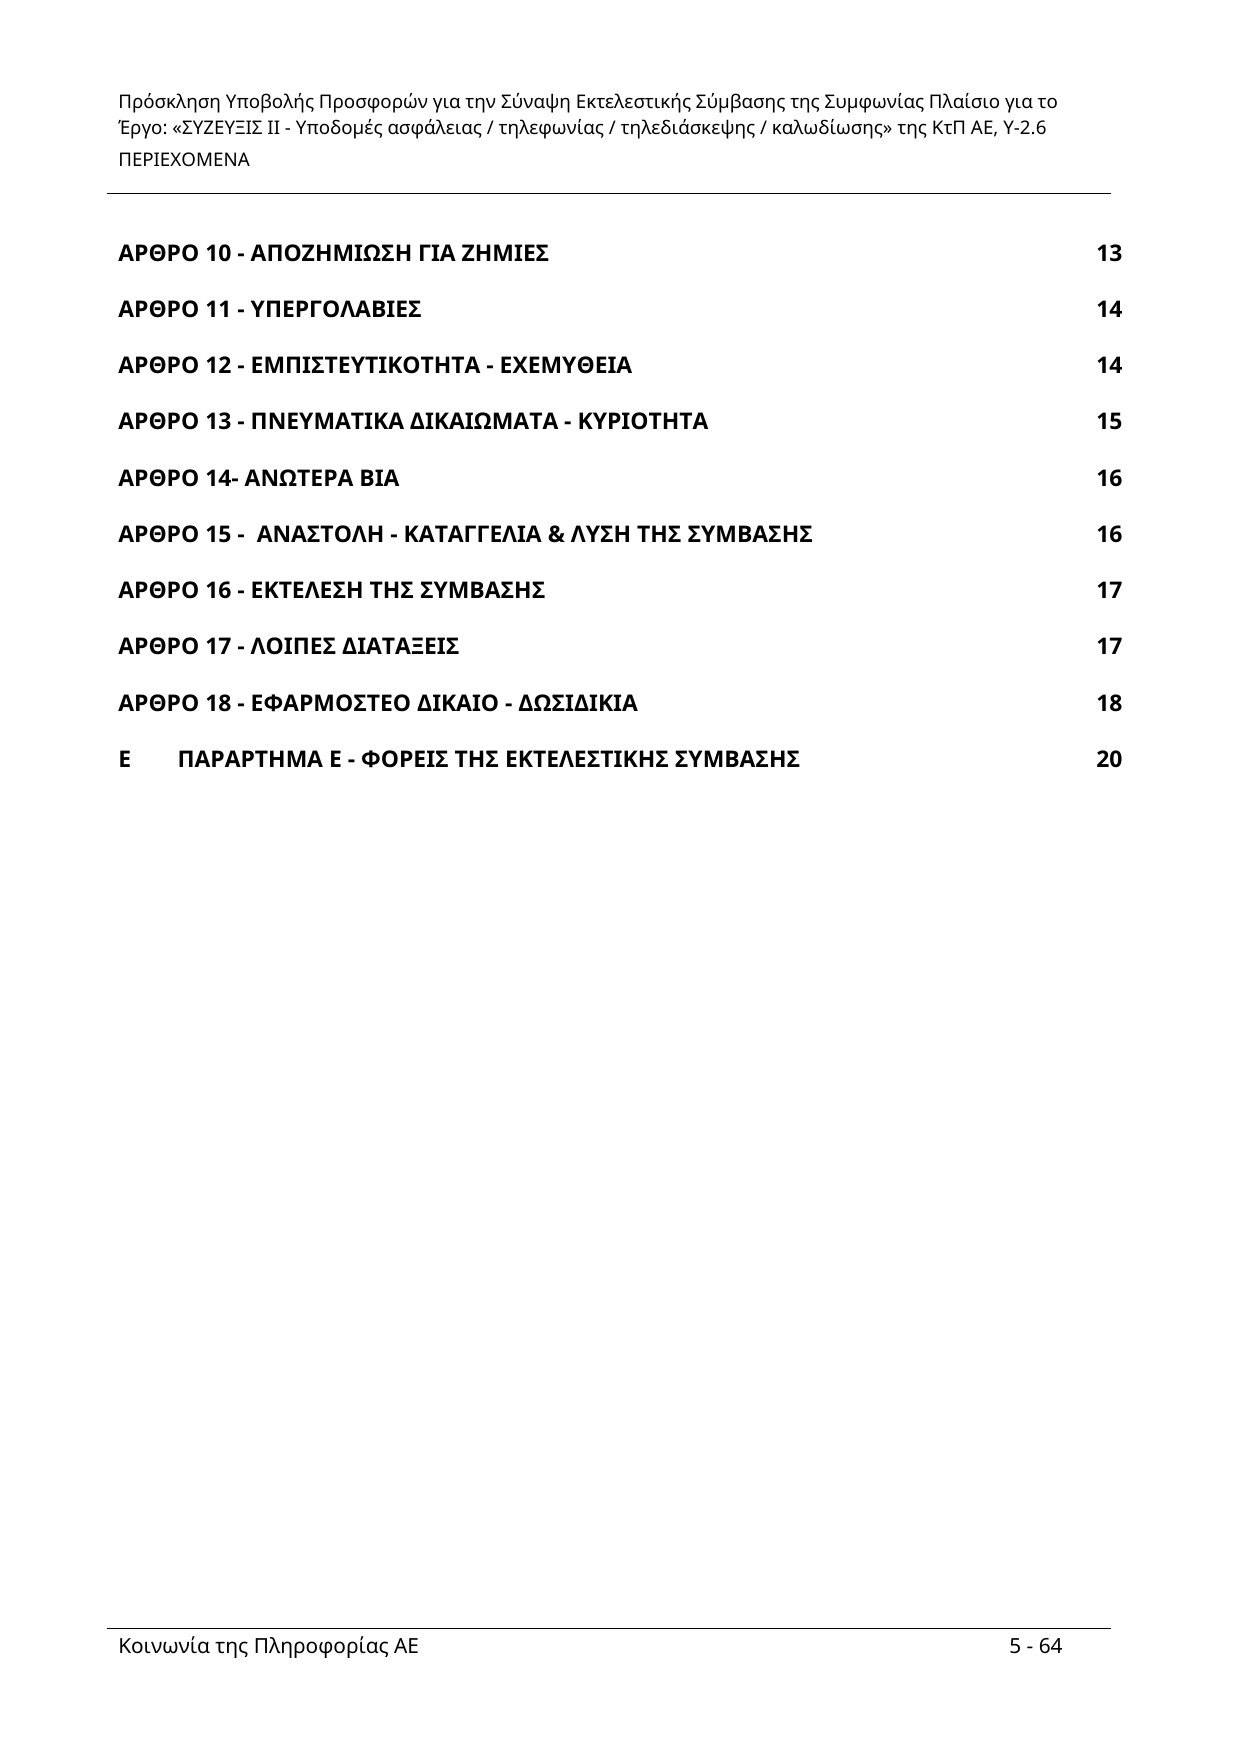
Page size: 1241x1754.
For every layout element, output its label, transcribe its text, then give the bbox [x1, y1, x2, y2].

text ΑΡΘΡΟ 16 - ΕΚΤΕΛΕΣΗ ΤΗΣ ΣΥΜΒΑΣΗΣ 17 [118, 574, 1122, 605]
text ΑΡΘΡΟ 14- ΑΝΩΤΕΡΑ ΒΙΑ 16 [118, 461, 1122, 493]
text ΑΡΘΡΟ 12 - ΕΜΠΙΣΤΕΥΤΙΚΟΤΗΤΑ - ΕΧΕΜΥΘΕΙΑ 14 [118, 349, 1122, 380]
text ΑΡΘΡΟ 15 - ΑΝΑΣΤΟΛΗ - ΚΑΤΑΓΓΕΛΙΑ & ΛΥΣΗ ΤΗΣ ΣΥΜΒΑΣΗΣ 16 [118, 518, 1122, 549]
text ΑΡΘΡΟ 10 - ΑΠΟΖΗΜΙΩΣΗ ΓΙΑ ΖΗΜΙΕΣ 13 [118, 236, 1122, 268]
text ΑΡΘΡΟ 13 - ΠΝΕΥΜΑΤΙΚΑ ΔΙΚΑΙΩΜΑΤΑ - ΚΥΡΙΟΤΗΤΑ 15 [118, 405, 1122, 436]
text ΑΡΘΡΟ 11 - ΥΠΕΡΓΟΛΑΒΙΕΣ 14 [118, 293, 1122, 324]
text ΑΡΘΡΟ 17 - ΛΟΙΠΕΣ ΔΙΑΤΑΞΕΙΣ 17 [118, 630, 1122, 661]
text ΑΡΘΡΟ 18 - ΕΦΑΡΜΟΣΤΕΟ ΔΙΚΑΙΟ - ΔΩΣΙΔΙΚΙΑ 18 [118, 686, 1122, 718]
text E ΠΑΡΑΡΤΗΜΑ Ε - ΦΟΡΕΙΣ ΤΗΣ ΕΚΤΕΛΕΣΤΙΚΗΣ ΣΥΜΒΑΣΗΣ 20 [118, 743, 1122, 774]
